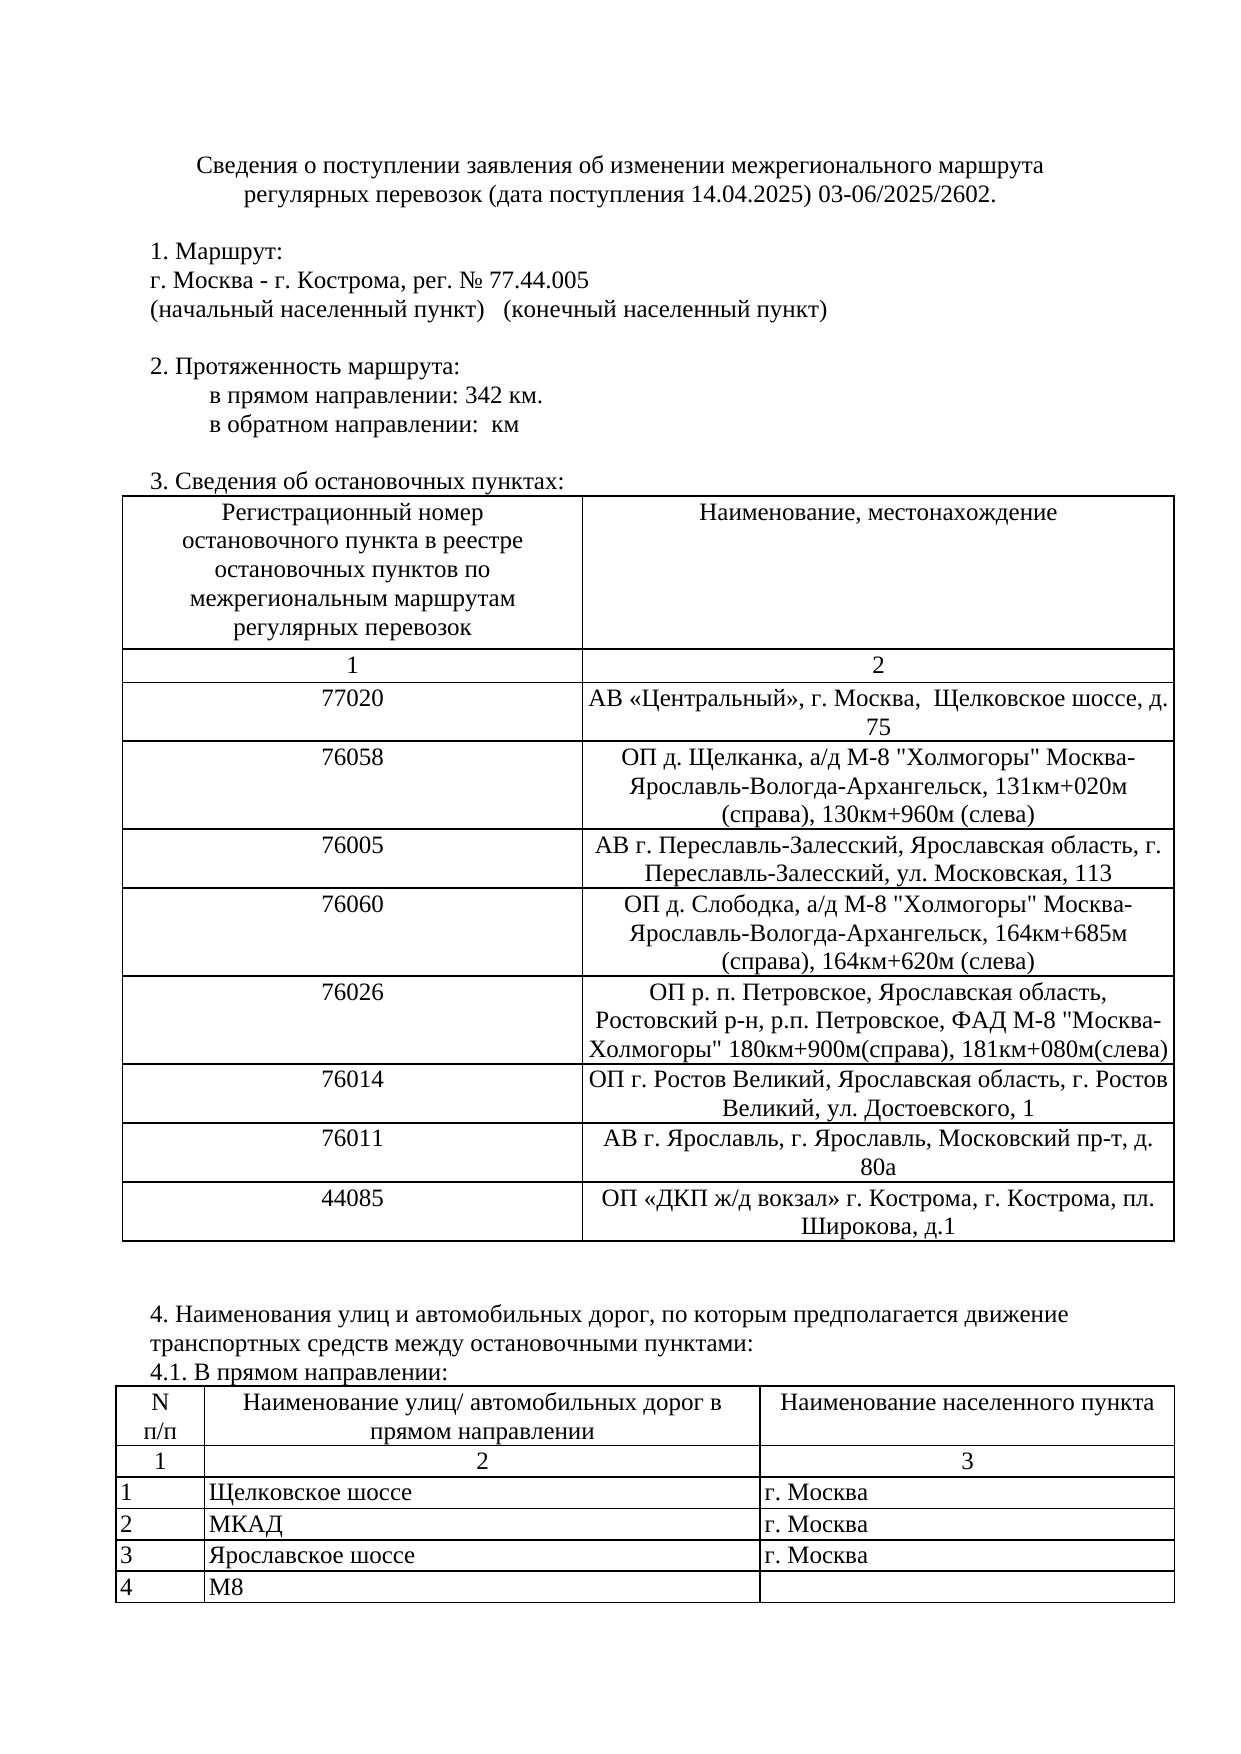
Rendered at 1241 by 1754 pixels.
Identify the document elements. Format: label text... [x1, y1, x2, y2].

table_cell [761, 1572, 1174, 1602]
table_cell 4 [117, 1572, 204, 1602]
table_cell 2 [583, 650, 1173, 681]
table_cell М8 [205, 1572, 759, 1602]
table_cell 2 [205, 1446, 759, 1476]
table_cell АВ «Центральный», г. Москва, Щелковское шоссе, д. 75 [583, 683, 1173, 740]
text 2. Протяженность маршрута: [150, 351, 1090, 380]
table_header Наименование улиц/ автомобильных дорог в прямом направлении [205, 1387, 759, 1444]
text 4.1. В прямом направлении: [150, 1357, 1090, 1385]
table_cell 2 [117, 1509, 204, 1539]
table_header N п/п [117, 1387, 204, 1444]
table_cell ОП д. Щелканка, а/д М-8 "Холмогоры" Москва-Ярославль-Вологда-Архангельск, 131км+020м (справа), 130км+960м (слева) [583, 742, 1173, 828]
table_cell 77020 [123, 683, 582, 740]
text в обратном направлении: км [150, 409, 1090, 437]
text г. Москва - г. Кострома, рег. № 77.44.005 [150, 265, 1090, 294]
table_cell 76060 [123, 889, 582, 975]
table_cell 1 [117, 1446, 204, 1476]
table_cell г. Москва [761, 1509, 1174, 1539]
table_cell АВ г. Переславль-Залесский, Ярославская область, г. Переславль-Залесский, ул. Московская, 113 [583, 830, 1173, 887]
table_cell 76005 [123, 830, 582, 887]
table_header Наименование населенного пункта [761, 1387, 1174, 1444]
table_cell Щелковское шоссе [205, 1478, 759, 1507]
table_cell 76011 [123, 1124, 582, 1181]
text 3. Сведения об остановочных пунктах: [150, 466, 1090, 495]
table_cell 44085 [123, 1183, 582, 1240]
table_cell 76026 [123, 977, 582, 1063]
table_cell ОП д. Слободка, а/д М-8 "Холмогоры" Москва-Ярославль-Вологда-Архангельск, 164км+685м (справа), 164км+620м (слева) [583, 889, 1173, 975]
table_cell Ярославское шоссе [205, 1541, 759, 1570]
table_cell АВ г. Ярославль, г. Ярославль, Московский пр-т, д. 80а [583, 1124, 1173, 1181]
table_header Регистрационный номер остановочного пункта в реестре остановочных пунктов по межрегиональным маршрутам регулярных перевозок [123, 497, 582, 648]
text 4. Наименования улиц и автомобильных дорог, по которым предполагается движение транспортных средств между остановочными пунктами: [150, 1299, 1090, 1357]
table_cell ОП р. п. Петровское, Ярославская область, Ростовский р-н, р.п. Петровское, ФАД М-8 "Москва-Холмогоры" 180км+900м(справа), 181км+080м(слева) [583, 977, 1173, 1063]
table_cell 76058 [123, 742, 582, 828]
text 1. Маршрут: [150, 236, 1090, 265]
text (начальный населенный пункт) (конечный населенный пункт) [150, 294, 1090, 322]
table_cell ОП г. Ростов Великий, Ярославская область, г. Ростов Великий, ул. Достоевского, 1 [583, 1065, 1173, 1122]
table_cell 76014 [123, 1065, 582, 1122]
text в прямом направлении: 342 км. [150, 380, 1090, 409]
text Сведения о поступлении заявления об изменении межрегионального маршрута регулярных перевозок (дата поступления 14.04.2025) 03-06/2025/2602. [150, 150, 1090, 207]
table_cell МКАД [205, 1509, 759, 1539]
table_cell 1 [123, 650, 582, 681]
table_cell 3 [761, 1446, 1174, 1476]
table_cell ОП «ДКП ж/д вокзал» г. Кострома, г. Кострома, пл. Широкова, д.1 [583, 1183, 1173, 1240]
table_cell г. Москва [761, 1541, 1174, 1570]
table_header Наименование, местонахождение [583, 497, 1173, 648]
table_cell 1 [117, 1478, 204, 1507]
table_cell 3 [117, 1541, 204, 1570]
table_cell г. Москва [761, 1478, 1174, 1507]
